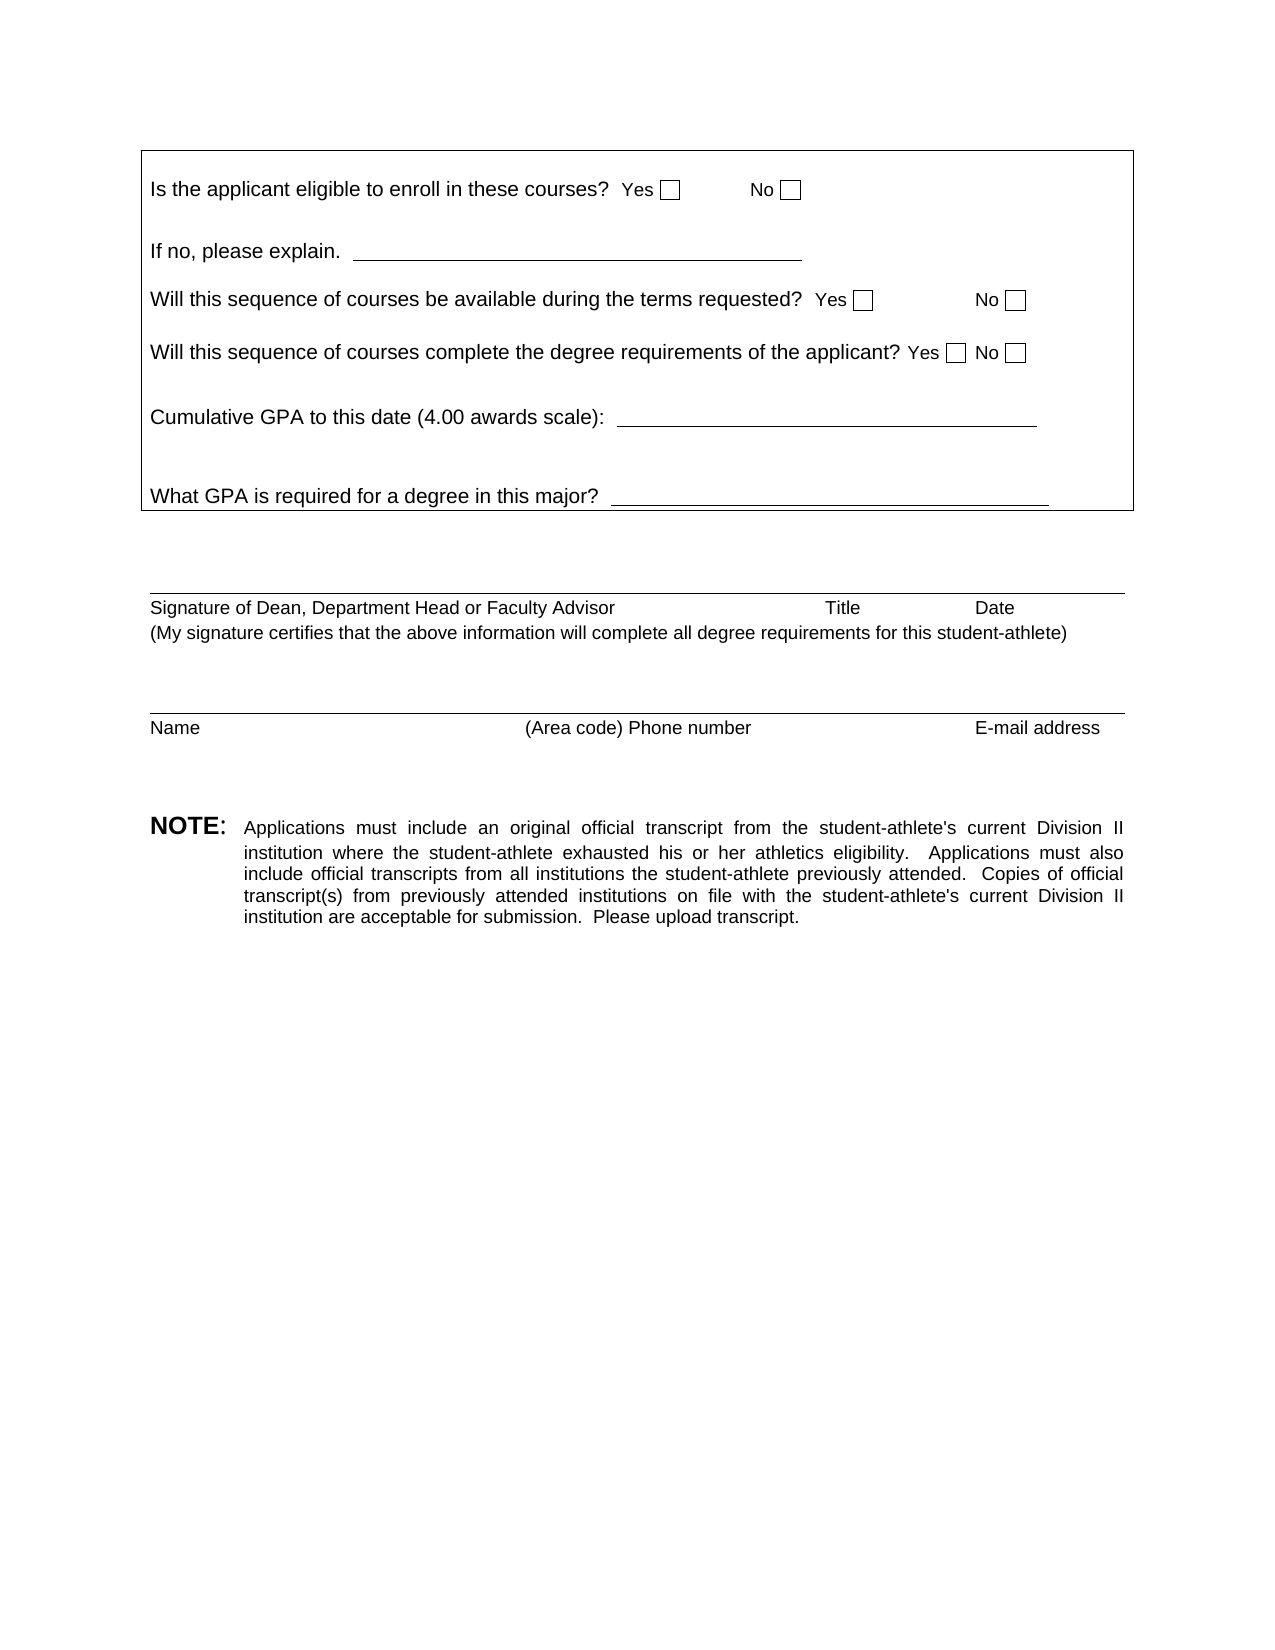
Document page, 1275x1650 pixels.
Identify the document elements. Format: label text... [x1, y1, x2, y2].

text Signature of Dean, Department Head or Faculty Advisor Title Date [150, 594, 1125, 619]
text Will this sequence of courses be available during the terms requested? Yes No [150, 287, 1125, 311]
text NOTE: Applications must include an original official transcript from the student-athlete's current Division II institution where the student-athlete exhausted his or her athletics eligibility. Applications must also include official transcripts from all institutions the student-athlete previously attended. Copies of official transcript(s) from previously attended institutions on file with the student-athlete's current Division II institution are acceptable for submission. Please upload transcript. [150, 807, 1125, 928]
text Will this sequence of courses complete the degree requirements of the applicant? Yes No [150, 340, 1125, 364]
text (My signature certifies that the above information will complete all degree requirements for this student-athlete) [150, 619, 1125, 644]
text Is the applicant eligible to enroll in these courses? Yes No [150, 177, 1125, 201]
text Cumulative GPA to this date (4.00 awards scale): [150, 393, 1125, 429]
text What GPA is required for a degree in this major? [142, 473, 1133, 510]
text If no, please explain. [150, 225, 1125, 263]
text Name (Area code) Phone number E-mail address [150, 714, 1125, 739]
